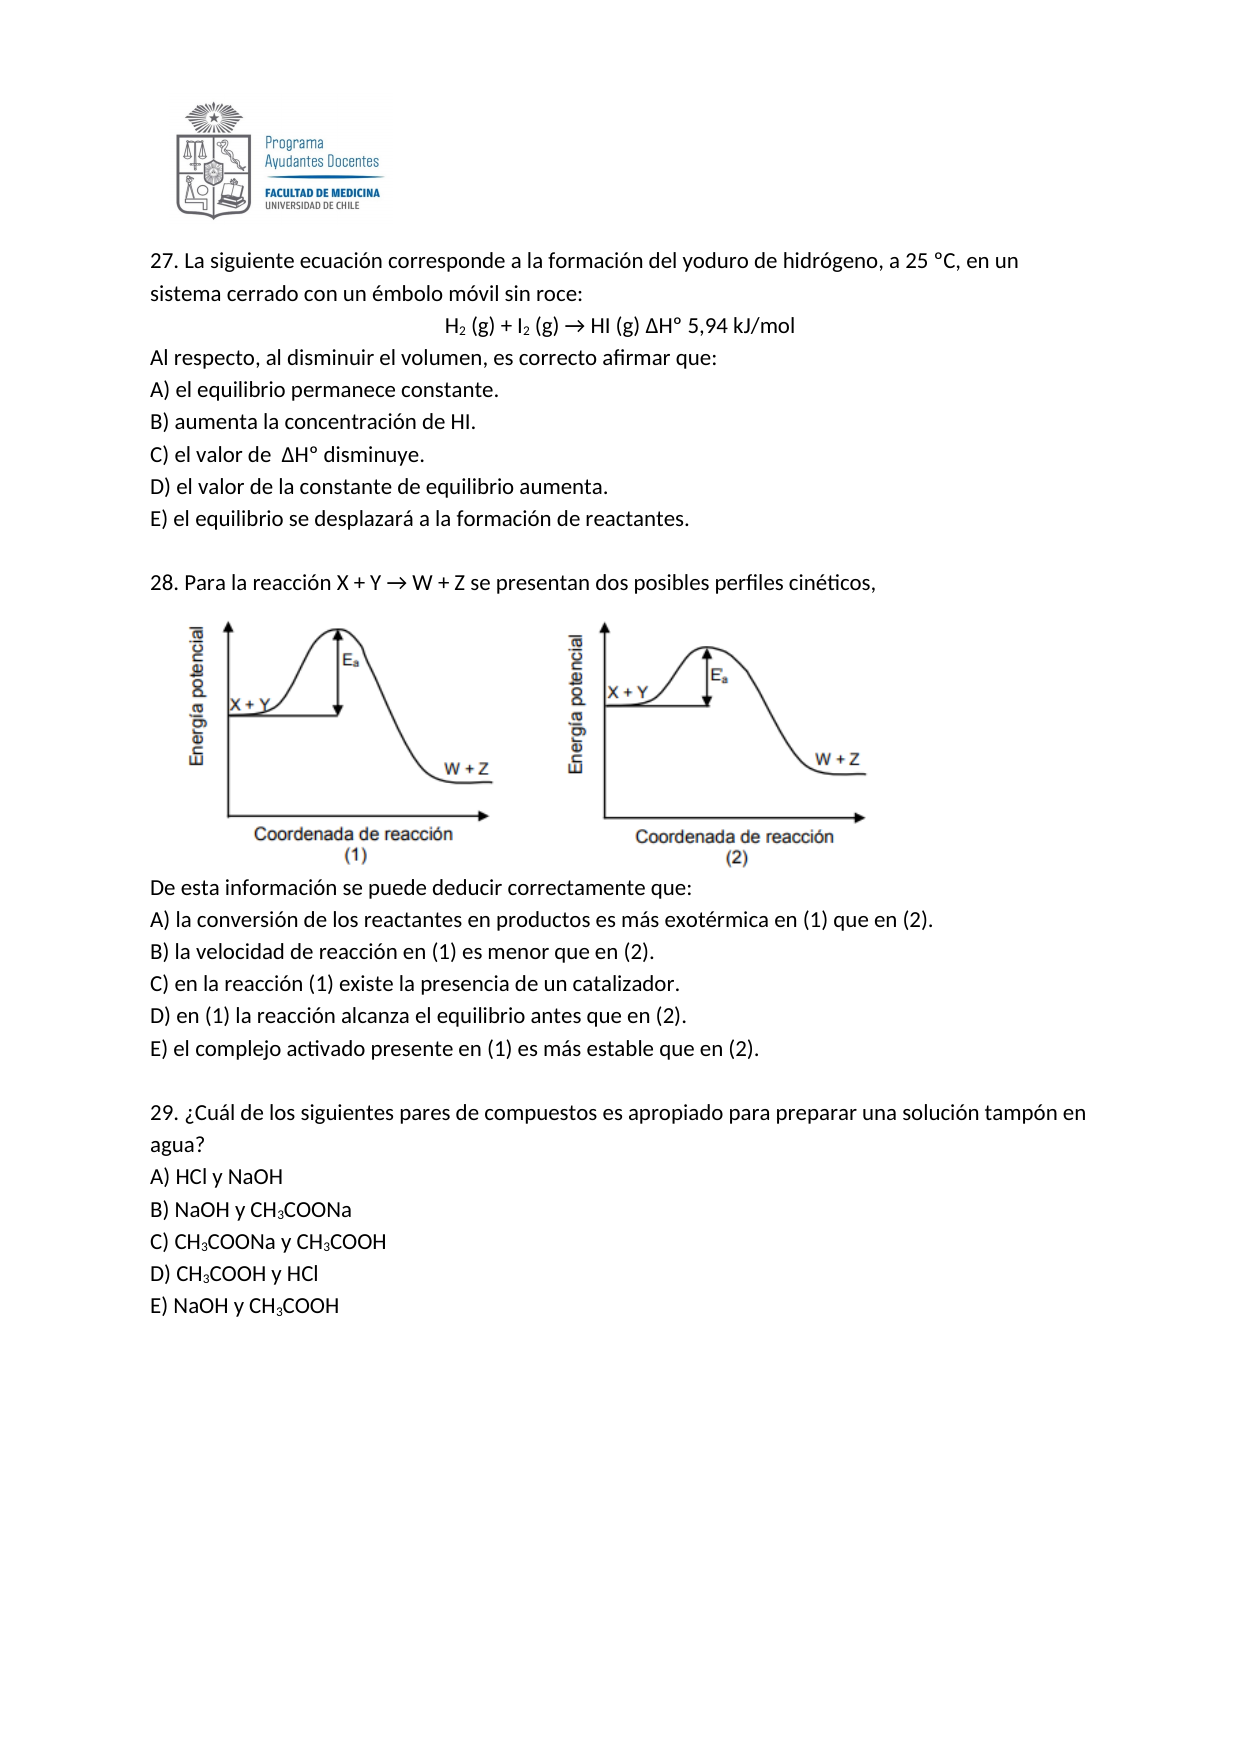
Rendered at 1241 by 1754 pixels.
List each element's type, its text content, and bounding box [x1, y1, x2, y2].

text Al respecto, al disminuir el volumen, es correcto afirmar que: [150, 343, 1090, 371]
text A) HCl y NaOH [150, 1162, 1090, 1191]
text C) CH3COONa y CH3COOH [150, 1227, 1090, 1255]
text De esta información se puede deducir correctamente que: [150, 873, 1090, 901]
text D) el valor de la constante de equilibrio aumenta. [150, 472, 1090, 500]
text A) la conversión de los reactantes en productos es más exotérmica en (1) que en (2). [150, 905, 1090, 933]
picture [150, 600, 911, 869]
text C) el valor de ∆Hº disminuye. [150, 440, 1090, 468]
text B) aumenta la concentración de HI. [150, 407, 1090, 436]
text A) el equilibrio permanece constante. [150, 375, 1090, 403]
text H2 (g) + I2 (g) → HI (g) ∆Hº 5,94 kJ/mol [150, 311, 1090, 339]
text 29. ¿Cuál de los siguientes pares de compuestos es apropiado para preparar una solución tampón en agua? [150, 1098, 1090, 1158]
text D) en (1) la reacción alcanza el equilibrio antes que en (2). [150, 1002, 1090, 1029]
text D) CH3COOH y HCl [150, 1259, 1090, 1287]
text B) la velocidad de reacción en (1) es menor que en (2). [150, 937, 1090, 965]
picture [168, 93, 393, 225]
text B) NaOH y CH3COONa [150, 1195, 1090, 1223]
text E) NaOH y CH3COOH [150, 1291, 1090, 1319]
text 27. La siguiente ecuación corresponde a la formación del yoduro de hidrógeno, a 25 ºC, en un sistema cerrado con un émbolo móvil sin roce: [150, 247, 1090, 307]
text 28. Para la reacción X + Y → W + Z se presentan dos posibles perfiles cinéticos, [150, 568, 1090, 596]
text C) en la reacción (1) existe la presencia de un catalizador. [150, 969, 1090, 997]
text E) el equilibrio se desplazará a la formación de reactantes. [150, 504, 1090, 532]
text E) el complejo activado presente en (1) es más estable que en (2). [150, 1034, 1090, 1062]
